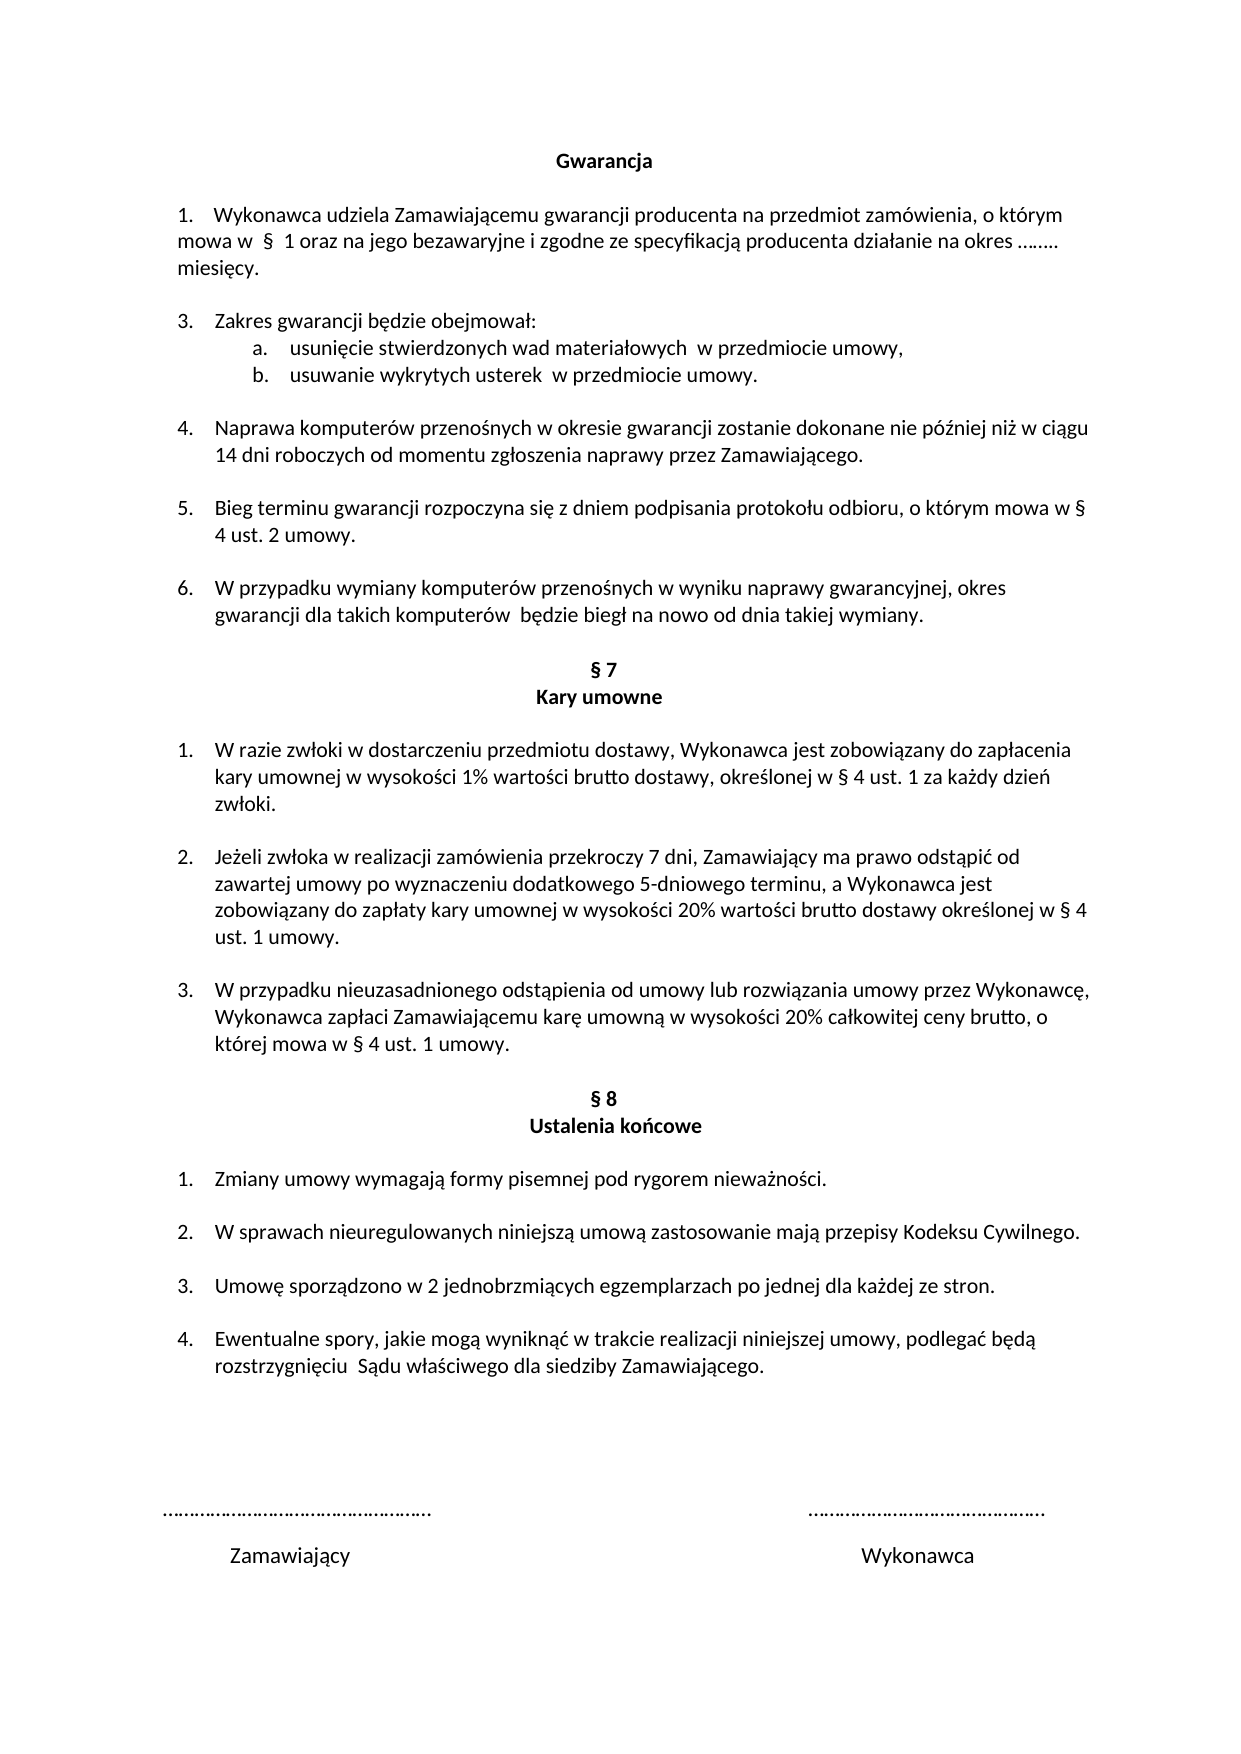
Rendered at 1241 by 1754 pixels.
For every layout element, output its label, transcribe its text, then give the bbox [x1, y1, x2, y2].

list W przypadku wymiany komputerów przenośnych w wyniku naprawy gwarancyjnej, okres gwarancji dla takich komputerów będzie biegł na nowo od dnia takiej wymiany. [177, 574, 1093, 628]
list W razie zwłoki w dostarczeniu przedmiotu dostawy, Wykonawca jest zobowiązany do zapłacenia kary umownej w wysokości 1% wartości brutto dostawy, określonej w § 4 ust. 1 za każdy dzień zwłoki. [177, 736, 1093, 816]
list Naprawa komputerów przenośnych w okresie gwarancji zostanie dokonane nie później niż w ciągu 14 dni roboczych od momentu zgłoszenia naprawy przez Zamawiającego. [177, 414, 1093, 468]
text Zamawiający Wykonawca [148, 1541, 1093, 1569]
list § 7 [214, 656, 1093, 683]
list Zmiany umowy wymagają formy pisemnej pod rygorem nieważności. [177, 1165, 1093, 1192]
list Ewentualne spory, jakie mogą wyniknąć w trakcie realizacji niniejszej umowy, podlegać będą rozstrzygnięciu Sądu właściwego dla siedziby Zamawiającego. [177, 1325, 1093, 1378]
list W przypadku nieuzasadnionego odstąpienia od umowy lub rozwiązania umowy przez Wykonawcę, Wykonawca zapłaci Zamawiającemu karę umowną w wysokości 20% całkowitej ceny brutto, o której mowa w § 4 ust. 1 umowy. [177, 976, 1093, 1056]
list Zakres gwarancji będzie obejmował: [177, 308, 1093, 334]
list W sprawach nieuregulowanych niniejszą umową zastosowanie mają przepisy Kodeksu Cywilnego. [177, 1218, 1093, 1245]
list usuwanie wykrytych usterek w przedmiocie umowy. [252, 361, 1093, 388]
list Jeżeli zwłoka w realizacji zamówienia przekroczy 7 dni, Zamawiający ma prawo odstąpić od zawartej umowy po wyznaczeniu dodatkowego 5-dniowego terminu, a Wykonawca jest zobowiązany do zapłaty kary umownej w wysokości 20% wartości brutto dostawy określonej w § 4 ust. 1 umowy. [177, 843, 1093, 950]
list § 8 [214, 1085, 1093, 1112]
list usunięcie stwierdzonych wad materiałowych w przedmiocie umowy, [252, 334, 1093, 361]
list Umowę sporządzono w 2 jednobrzmiących egzemplarzach po jednej dla każdej ze stron. [177, 1272, 1093, 1298]
text …………………………………………… ……………………………………… [148, 1494, 1093, 1522]
text Gwarancja [177, 148, 1093, 174]
list Bieg terminu gwarancji rozpoczyna się z dniem podpisania protokołu odbioru, o którym mowa w § 4 ust. 2 umowy. [177, 494, 1093, 548]
list Ustalenia końcowe [514, 1112, 1093, 1138]
list Kary umowne [214, 683, 1093, 710]
text 1. Wykonawca udziela Zamawiającemu gwarancji producenta na przedmiot zamówienia, o którym mowa w § 1 oraz na jego bezawaryjne i zgodne ze specyfikacją producenta działanie na okres …….. miesięcy. [177, 201, 1093, 281]
